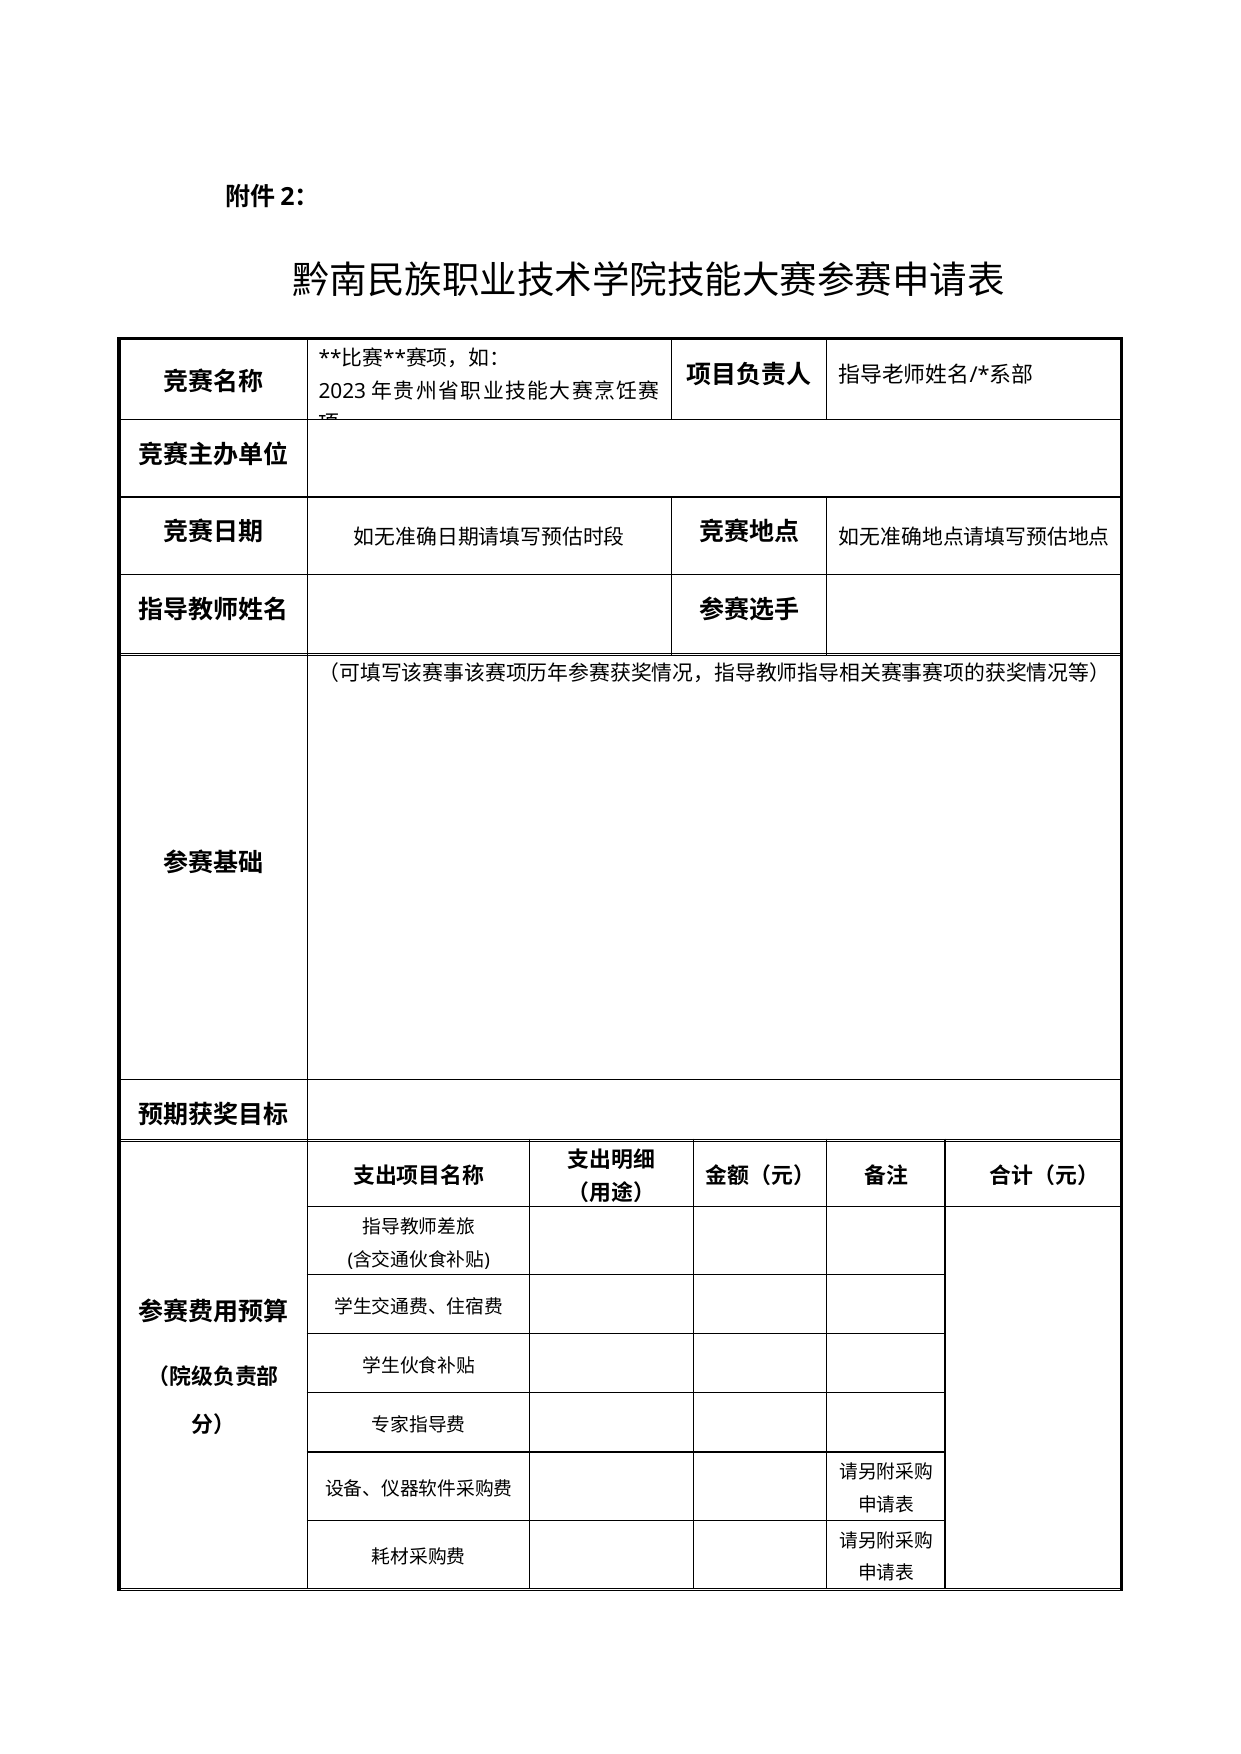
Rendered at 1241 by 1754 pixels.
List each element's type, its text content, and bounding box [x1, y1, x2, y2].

table_cell 预期获奖目标 [121, 1080, 307, 1138]
table_cell 请另附采购申请表 [827, 1453, 944, 1519]
table_cell 请另附采购申请表 [827, 1521, 944, 1588]
table_cell 金额（元） [694, 1142, 826, 1206]
table_cell 学生伙食补贴 [308, 1334, 529, 1392]
table_cell [827, 1207, 944, 1274]
table_cell [530, 1275, 693, 1333]
table_cell 学生交通费、住宿费 [308, 1275, 529, 1333]
table_cell [530, 1521, 693, 1588]
text 附件2： [187, 162, 1053, 227]
table_cell [694, 1453, 826, 1519]
table_cell 支出明细 （用途） [530, 1142, 693, 1206]
table_cell 竞赛主办单位 [121, 420, 307, 496]
table_cell [694, 1334, 826, 1392]
table_cell 支出项目名称 [308, 1142, 529, 1206]
table_cell 合计（元） [946, 1142, 1120, 1206]
table_cell [694, 1393, 826, 1451]
table_header 指导老师姓名/*系部 [827, 340, 1120, 419]
table_cell [827, 575, 1120, 652]
table_cell [530, 1393, 693, 1451]
table_cell 设备、仪器软件采购费 [308, 1453, 529, 1519]
table_cell 指导教师差旅 (含交通伙食补贴) [308, 1207, 529, 1274]
table_cell [530, 1334, 693, 1392]
table_cell 如无准确日期请填写预估时段 [308, 498, 671, 574]
table_cell 竞赛地点 [672, 498, 826, 574]
table_cell 竞赛日期 [121, 498, 307, 574]
table_cell [530, 1207, 693, 1274]
table_cell [694, 1207, 826, 1274]
table_cell 参赛费用预算（院级负责部分） [121, 1142, 307, 1588]
table_cell 如无准确地点请填写预估地点 [827, 498, 1120, 574]
table_cell [308, 420, 1120, 496]
table_cell 参赛基础 [121, 656, 307, 1079]
table_header **比赛**赛项，如： 2023年贵州省职业技能大赛烹饪赛项 [308, 340, 671, 419]
table_cell [530, 1453, 693, 1519]
table_cell [946, 1207, 1120, 1588]
table_cell （可填写该赛事该赛项历年参赛获奖情况，指导教师指导相关赛事赛项的获奖情况等） [308, 656, 1120, 1079]
table_cell [308, 1080, 1120, 1138]
table_cell [827, 1275, 944, 1333]
table_cell 专家指导费 [308, 1393, 529, 1451]
table_cell [308, 575, 671, 652]
table_cell [827, 1393, 944, 1451]
table_cell 指导教师姓名 [121, 575, 307, 652]
table_header 竞赛名称 [121, 340, 307, 419]
table_header 项目负责人 及所属部门 [672, 340, 826, 419]
text 黔南民族职业技术学院技能大赛参赛申请表 [187, 245, 1053, 310]
table_cell 参赛选手 [672, 575, 826, 652]
table_cell [694, 1275, 826, 1333]
table_cell [694, 1521, 826, 1588]
table_cell 备注 [827, 1142, 944, 1206]
table_cell 耗材采购费 [308, 1521, 529, 1588]
table_cell [827, 1334, 944, 1392]
